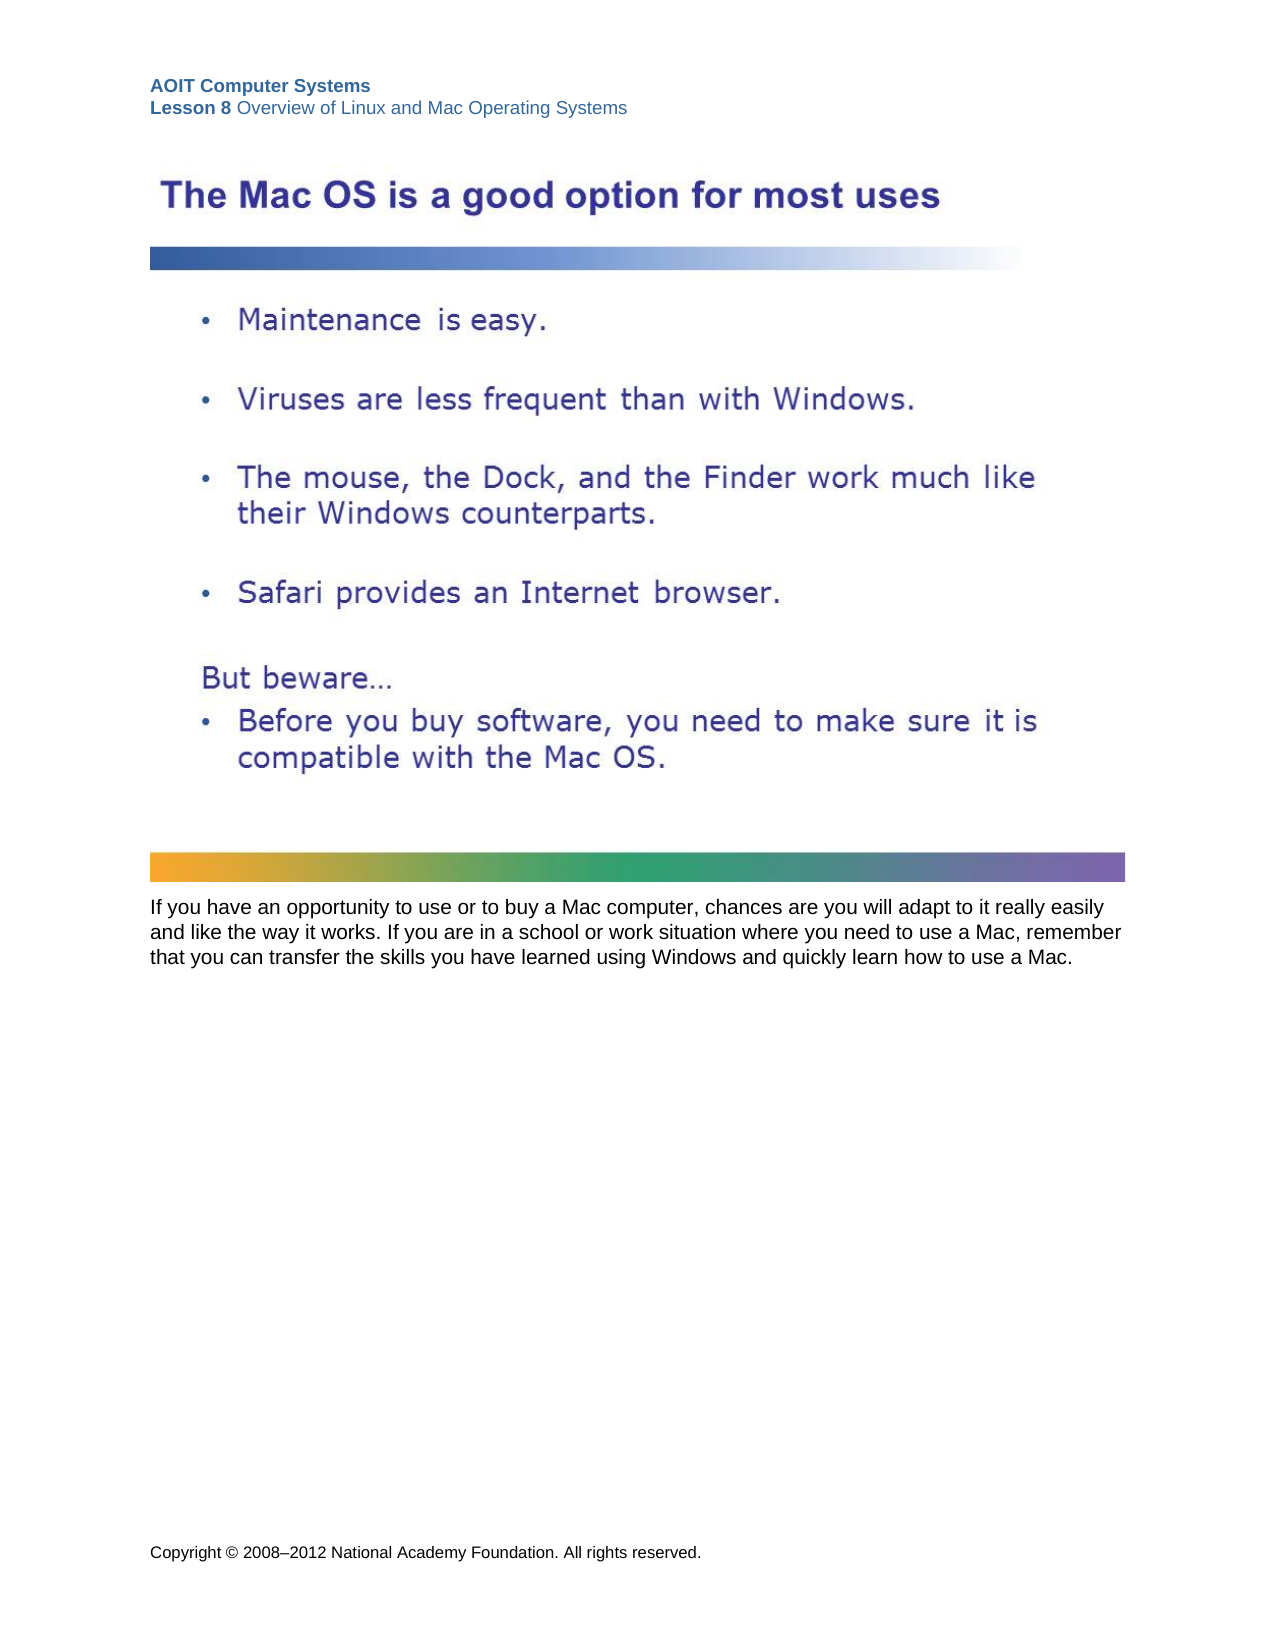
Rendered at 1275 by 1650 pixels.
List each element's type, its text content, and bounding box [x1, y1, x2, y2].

text If you have an opportunity to use or to buy a Mac computer, chances are you will adapt to it really easily and like the way it works. If you are in a school or work situation where you need to use a Mac, remember that you can transfer the skills you have learned using Windows and quickly learn how to use a Mac. [150, 894, 1125, 969]
picture [150, 150, 1125, 882]
